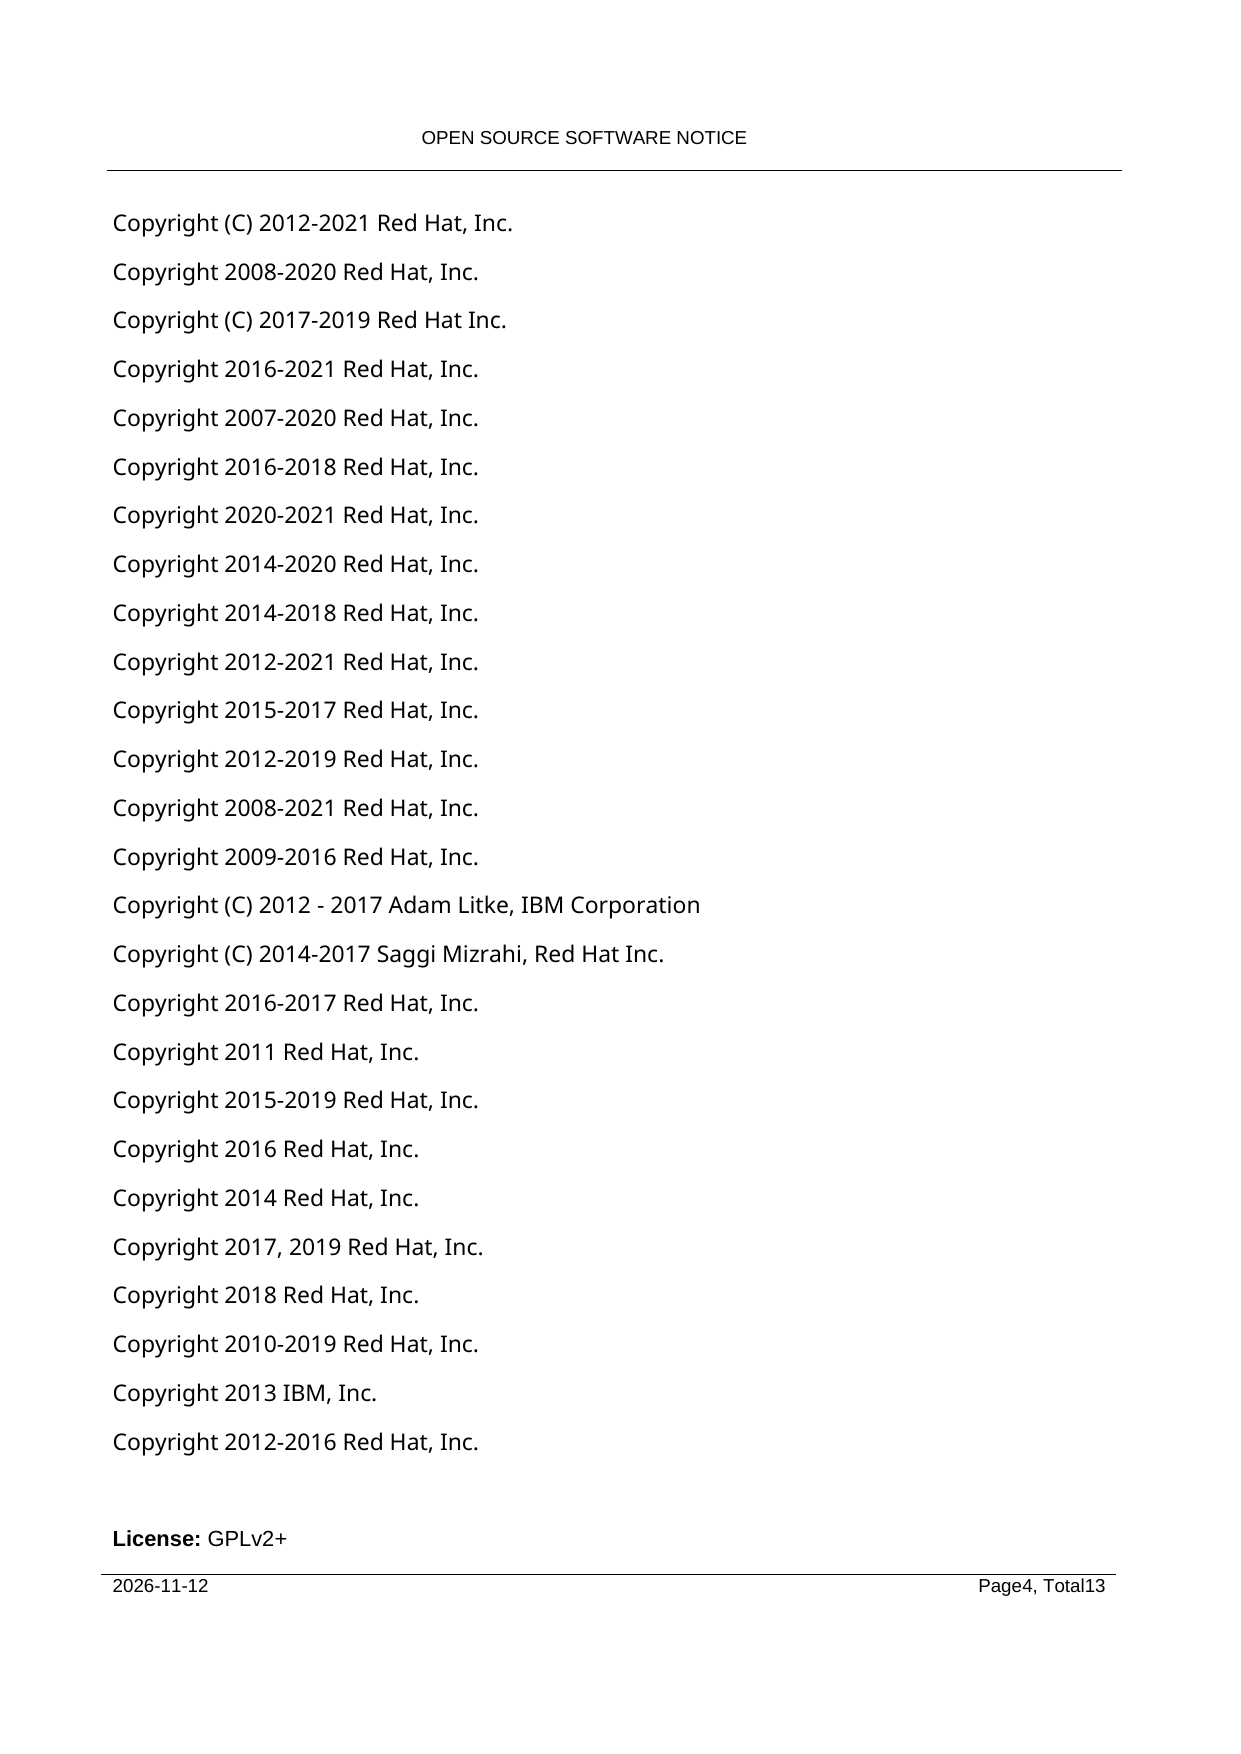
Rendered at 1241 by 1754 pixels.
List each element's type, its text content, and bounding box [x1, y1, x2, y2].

text License: GPLv2+ [112, 1523, 1128, 1555]
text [112, 206, 1128, 1506]
